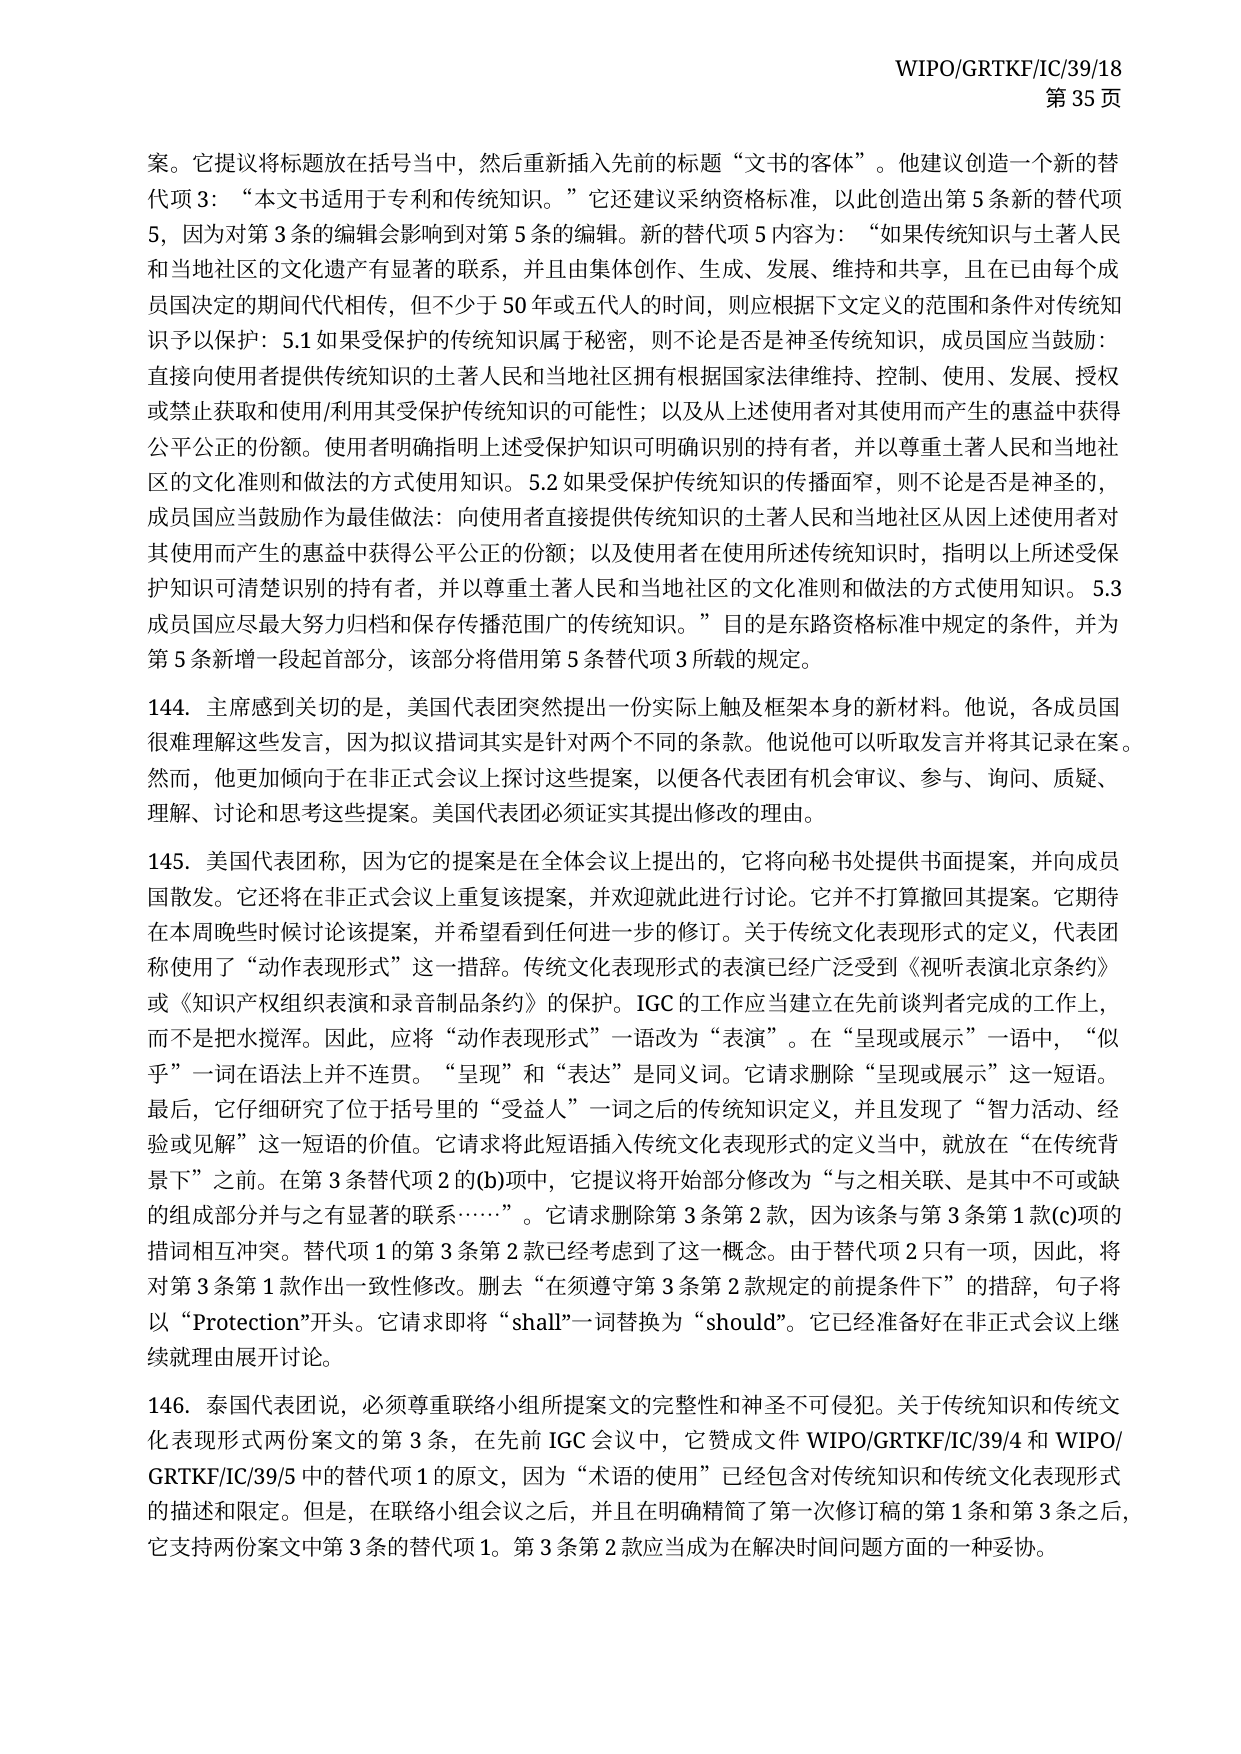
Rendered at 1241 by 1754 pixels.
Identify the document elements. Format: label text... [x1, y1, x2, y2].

list 主席感到关切的是，美国代表团突然提出一份实际上触及框架本身的新材料。他说，各成员国很难理解这些发言，因为拟议措词其实是针对两个不同的条款。他说他可以听取发言并将其记录在案。然而，他更加倾向于在非正式会议上探讨这些提案，以便各代表团有机会审议、参与、询问、质疑、理解、讨论和思考这些提案。美国代表团必须证实其提出修改的理由。 [148, 686, 1122, 828]
list 美国代表团称，因为它的提案是在全体会议上提出的，它将向秘书处提供书面提案，并向成员国散发。它还将在非正式会议上重复该提案，并欢迎就此进行讨论。它并不打算撤回其提案。它期待在本周晚些时候讨论该提案，并希望看到任何进一步的修订。关于传统文化表现形式的定义，代表团称使用了“动作表现形式”这一措辞。传统文化表现形式的表演已经广泛受到《视听表演北京条约》或《知识产权组织表演和录音制品条约》的保护。IGC的工作应当建立在先前谈判者完成的工作上，而不是把水搅浑。因此，应将“动作表现形式”一语改为“表演”。在“呈现或展示”一语中，“似乎”一词在语法上并不连贯。“呈现”和“表达”是同义词。它请求删除“呈现或展示”这一短语。最后，它仔细研究了位于括号里的“受益人”一词之后的传统知识定义，并且发现了“智力活动、经验或见解”这一短语的价值。它请求将此短语插入传统文化表现形式的定义当中，就放在“在传统背景下”之前。在第3条替代项2的(b)项中，它提议将开始部分修改为“与之相关联、是其中不可或缺的组成部分并与之有显著的联系……”。它请求删除第3条第2款，因为该条与第3条第1款(c)项的措词相互冲突。替代项1的第3条第2款已经考虑到了这一概念。由于替代项2只有一项，因此，将对第3条第1款作出一致性修改。删去“在须遵守第3条第2款规定的前提条件下”的措辞，句子将以“Protection”开头。它请求即将“shall”一词替换为“should”。它已经准备好在非正式会议上继续就理由展开讨论。 [148, 840, 1122, 1372]
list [148, 142, 1122, 674]
list 泰国代表团说，必须尊重联络小组所提案文的完整性和神圣不可侵犯。关于传统知识和传统文化表现形式两份案文的第3条，在先前IGC会议中，它赞成文件WIPO/GRTKF/IC/39/4和WIPO/GRTKF/IC/39/5中的替代项1的原文，因为“术语的使用”已经包含对传统知识和传统文化表现形式的描述和限定。但是，在联络小组会议之后，并且在明确精简了第一次修订稿的第1条和第3条之后，它支持两份案文中第3条的替代项1。第3条第2款应当成为在解决时间问题方面的一种妥协。 [148, 1384, 1122, 1561]
